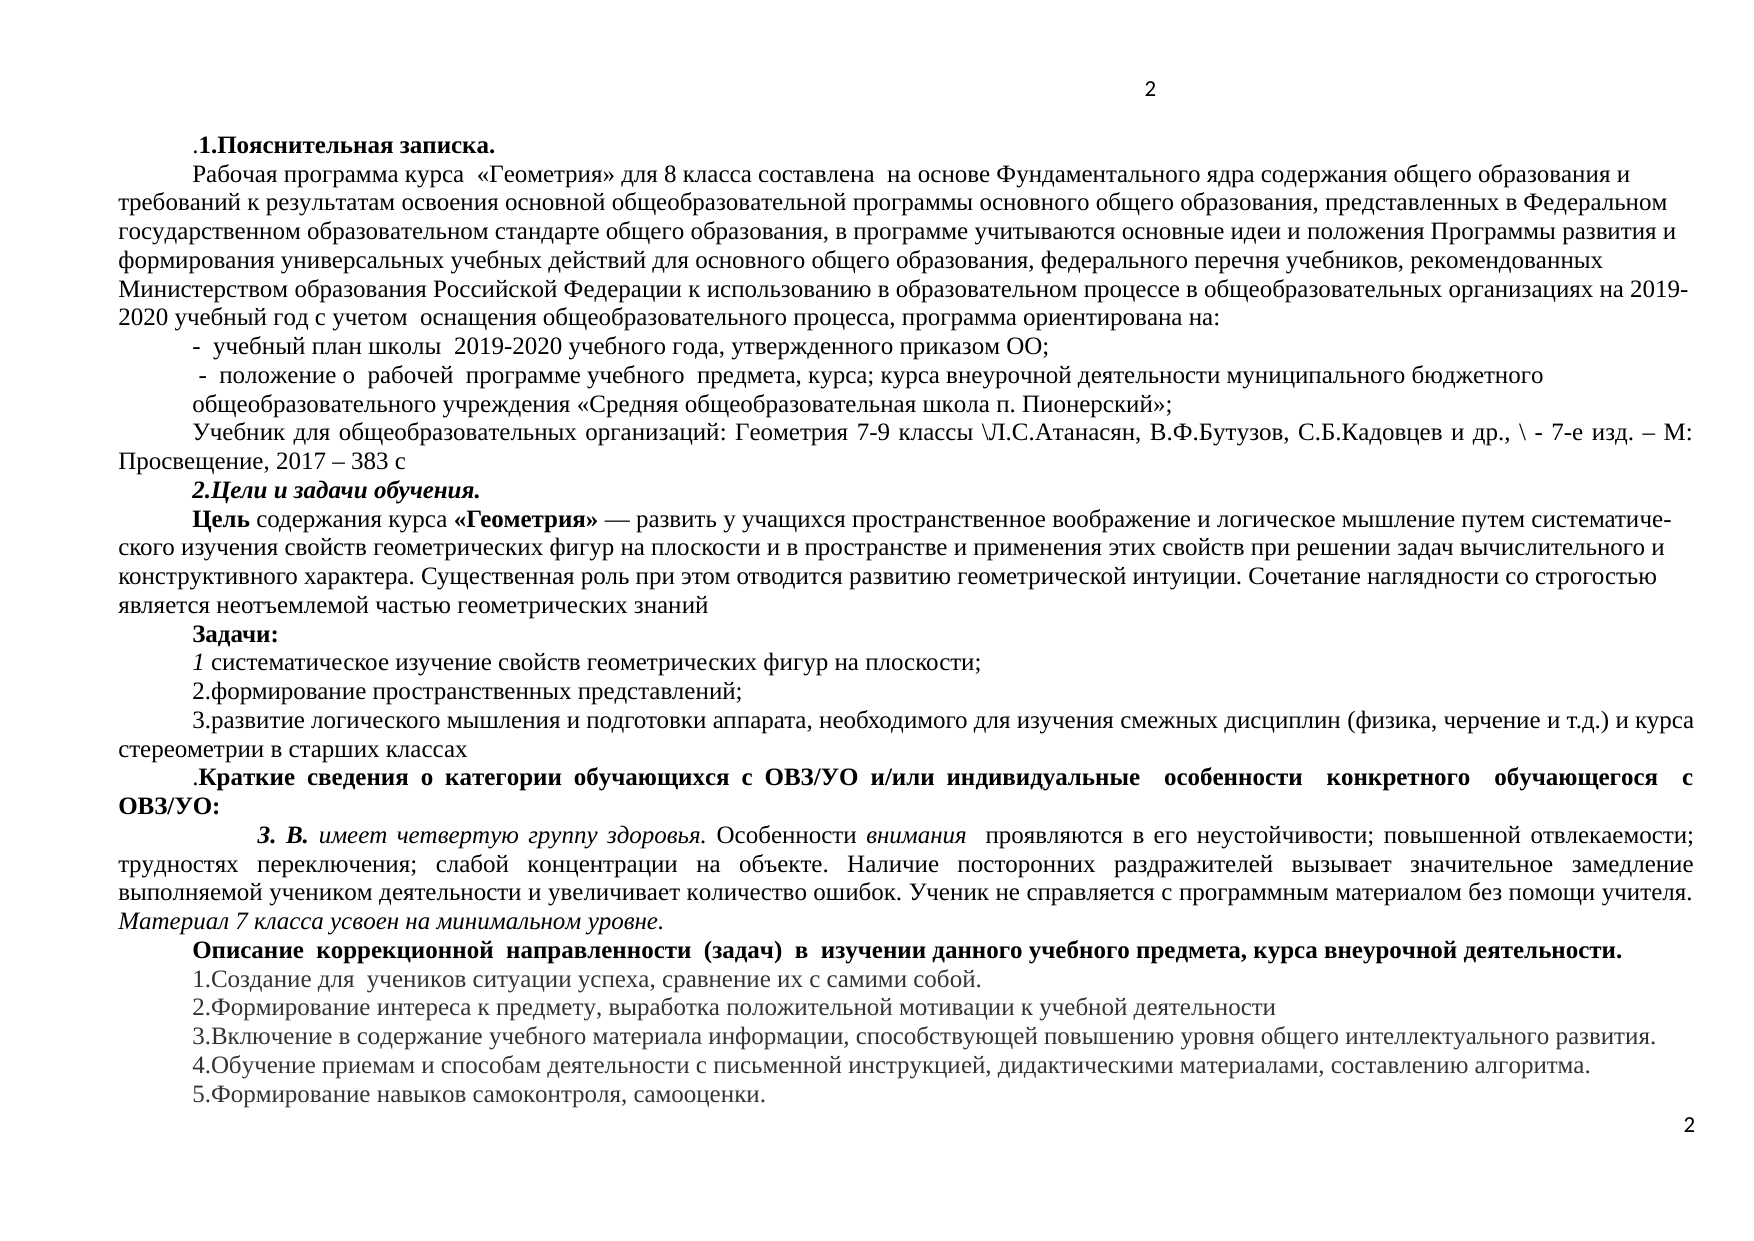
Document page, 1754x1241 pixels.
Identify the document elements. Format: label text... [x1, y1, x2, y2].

text 5.Формирование навыков самоконтроля, самооценки. [118, 1079, 1695, 1107]
text Задачи: [118, 619, 1695, 647]
text общеобразовательного учреждения «Средняя общеобразовательная школа п. Пионерский»; [118, 389, 1695, 417]
text З. В. имеет четвертую группу здоровья. Особенности внимания проявляются в его неустойчивости; повышенной отвлекаемости; трудностях переключения; слабой концентрации на объекте. Наличие посторонних раздражителей вызывает значительное замедление выполняемой учеником деятельности и увеличивает количество ошибок. Ученик не справляется с программным материалом без помощи учителя. Материал 7 класса усвоен на минимальном уровне. [118, 820, 1695, 935]
text .Краткие сведения о категории обучающихся с ОВЗ/УО и/или индивидуальные особенности конкретного обучающегося с ОВЗ/УО: [118, 762, 1695, 820]
text Учебник для общеобразовательных организаций: Геометрия 7-9 классы \Л.С.Атанасян, В.Ф.Бутузов, С.Б.Кадовцев и др., \ - 7-е изд. – М: Просвещение, 2017 – 383 с [118, 417, 1695, 475]
text 3.развитие логического мышления и подготовки аппарата, необходимого для изучения смежных дисциплин (физика, черчение и т.д.) и курса стереометрии в старших классах [118, 705, 1695, 762]
text 3.Включение в содержание учебного материала информации, способствующей повышению уровня общего интеллектуального развития. [118, 1021, 1695, 1050]
text - положение о рабочей программе учебного предмета, курса; курса внеурочной деятельности муниципального бюджетного [118, 360, 1695, 389]
text 2.формирование пространственных представлений; [118, 676, 1695, 705]
text - учебный план школы 2019-2020 учебного года, утвержденного приказом ОО; [118, 331, 1695, 360]
text .1.Пояснительная записка. [118, 130, 1695, 159]
text 1.Создание для учеников ситуации успеха, сравнение их с самими собой. [118, 964, 1695, 992]
text 2.Формирование интереса к предмету, выработка положительной мотивации к учебной деятельности [118, 992, 1695, 1021]
text Цель содержания курса «Геометрия» — развить у учащихся пространственное воображение и логическое мышление путем систематического изучения свойств геометрических фигур на плоскости и в пространстве и применения этих свойств при решении задач вычислительного и конструктивного характера. Существенная роль при этом отводится развитию геометрической интуиции. Сочетание наглядности со строгостью является неотъемлемой частью геометрических знаний [118, 504, 1695, 619]
text 2.Цели и задачи обучения. [118, 475, 1695, 504]
text 4.Обучение приемам и способам деятельности с письменной инструкцией, дидактическими материалами, составлению алгоритма. [118, 1050, 1695, 1079]
text Описание коррекционной направленности (задач) в изучении данного учебного предмета, курса внеурочной деятельности. [118, 935, 1695, 964]
text Рабочая программа курса «Геометрия» для 8 класса составлена на основе Фундаментального ядра содержания общего образования и требований к результатам освоения основной общеобразовательной программы основного общего образования, представленных в Федеральном государственном образовательном стандарте общего образования, в программе учитываются основные идеи и положения Программы развития и формирования универсальных учебных действий для основного общего образования, федерального перечня учебников, рекомендованных Министерством образования Российской Федерации к использованию в образовательном процессе в общеобразовательных организациях на 2019-2020 учебный год с учетом оснащения общеобразовательного процесса, программа ориентирована на: [118, 159, 1695, 331]
text 1 систематическое изучение свойств геометрических фигур на плоскости; [118, 647, 1695, 676]
